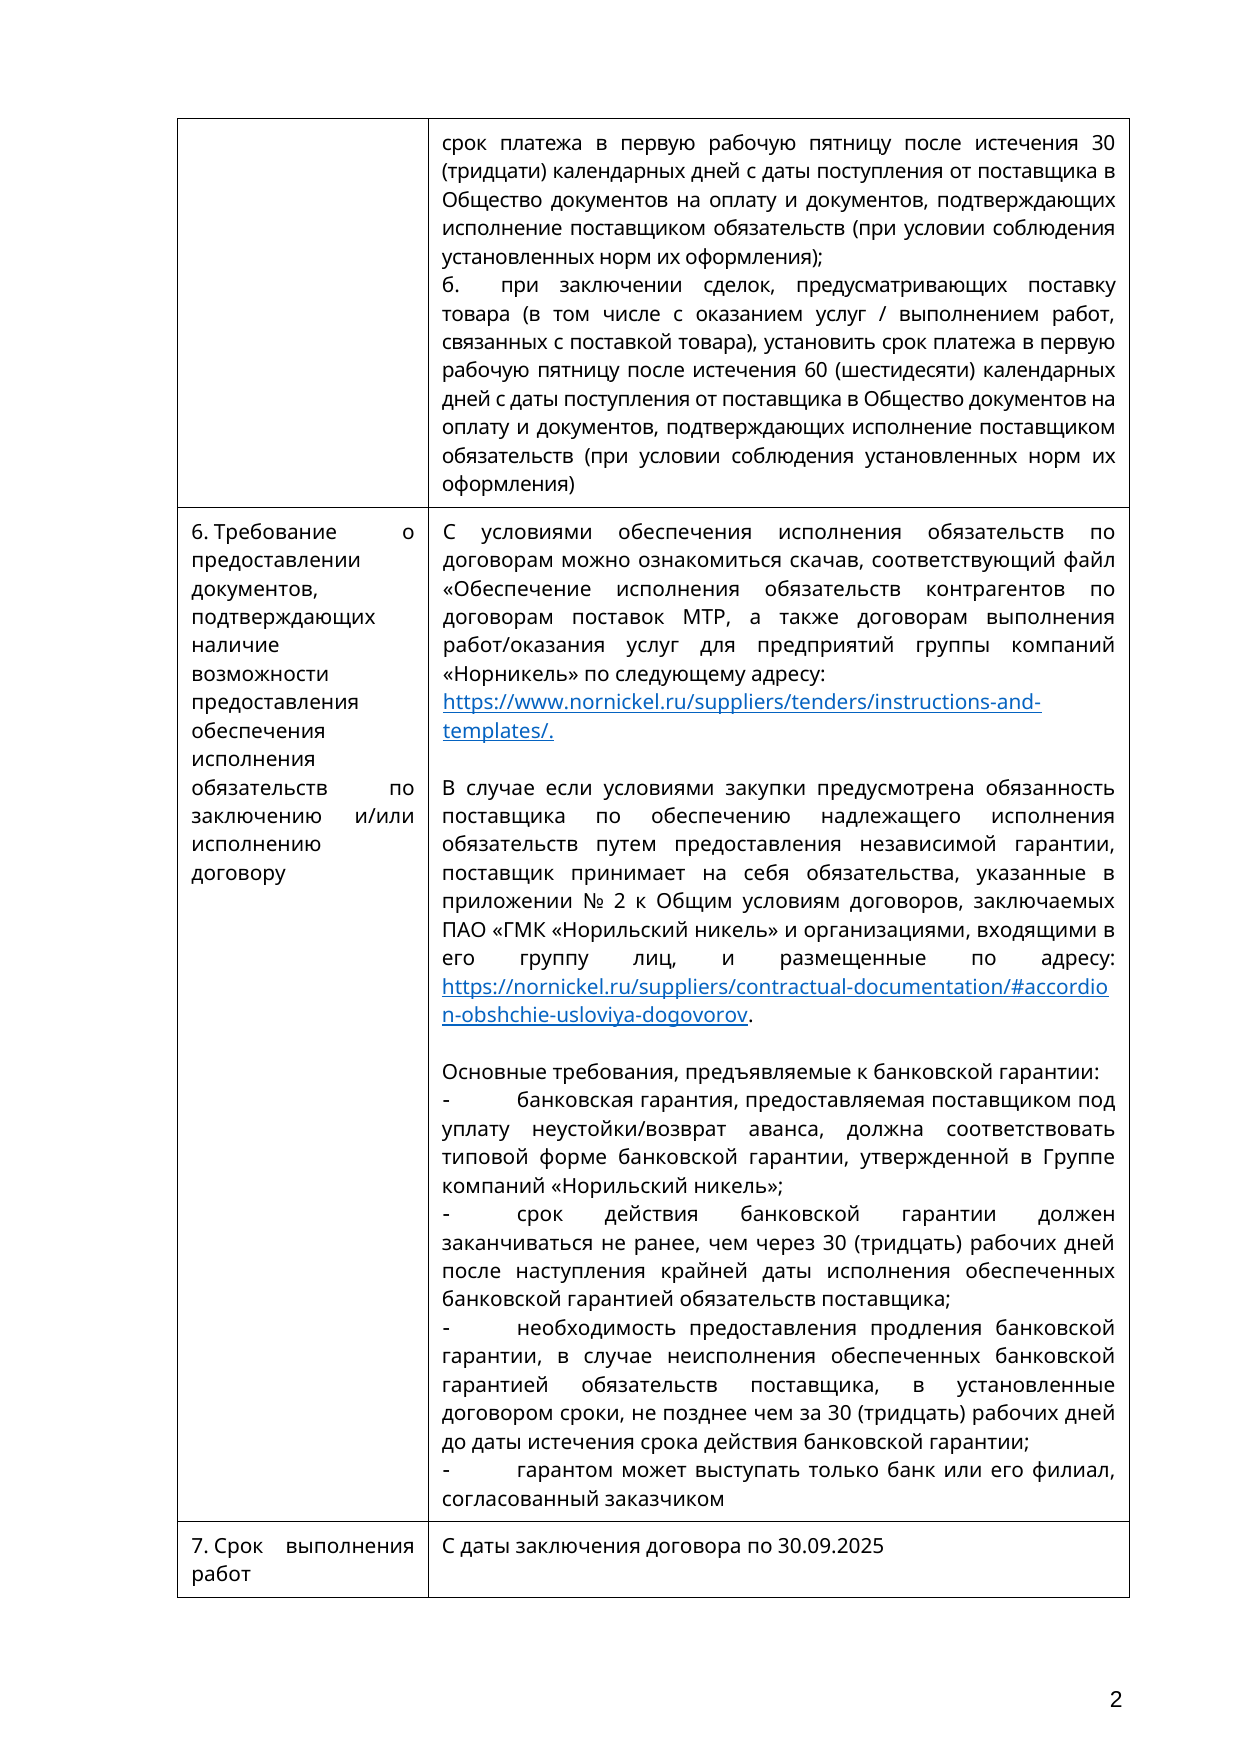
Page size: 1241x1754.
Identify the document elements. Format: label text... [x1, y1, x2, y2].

table_cell Требование о предоставлении документов, подтверждающих наличие возможности предоставления обеспечения исполнения обязательств по заключению и/или исполнению договору [178, 508, 428, 1521]
table_cell С условиями обеспечения исполнения обязательств по договорам можно ознакомиться скачав, соответствующий файл «Обеспечение исполнения обязательств контрагентов по договорам поставок МТР, а также договорам выполнения работ/оказания услуг для предприятий группы компаний «Норникель» по следующему адресу: https://www.nornickel.ru/suppliers/tenders/instructions-and-templates/. В случае если условиями закупки предусмотрена обязанность поставщика по обеспечению надлежащего исполнения обязательств путем предоставления независимой гарантии, поставщик принимает на себя обязательства, указанные в приложении № 2 к Общим условиям договоров, заключаемых ПАО «ГМК «Норильский никель» и организациями, входящими в его группу лиц, и размещенные по адресу: https://nornickel.ru/suppliers/contractual-documentation/#accordion-obshchie-usloviya-dogovorov. Основные требования, предъявляемые к банковской гарантии: банковская гарантия, предоставляемая поставщиком под уплату неустойки/возврат аванса, должна соответствовать типовой форме банковской гарантии, утвержденной в Группе компаний «Норильский никель»; срок действия банковской гарантии должен заканчиваться не ранее, чем через 30 (тридцать) рабочих дней после наступления крайней даты исполнения обеспеченных банковской гарантией обязательств поставщика; необходимость предоставления продления банковской гарантии, в случае неисполнения обеспеченных банковской гарантией обязательств поставщика, в установленные договором сроки, не позднее чем за 30 (тридцать) рабочих дней до даты истечения срока действия банковской гарантии; гарантом может выступать только банк или его филиал, согласованный заказчиком [429, 508, 1129, 1521]
table_cell C даты заключения договора по 30.09.2025 [429, 1522, 1129, 1597]
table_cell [429, 119, 1129, 507]
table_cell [178, 119, 428, 507]
table_cell Срок выполнения работ [178, 1522, 428, 1597]
